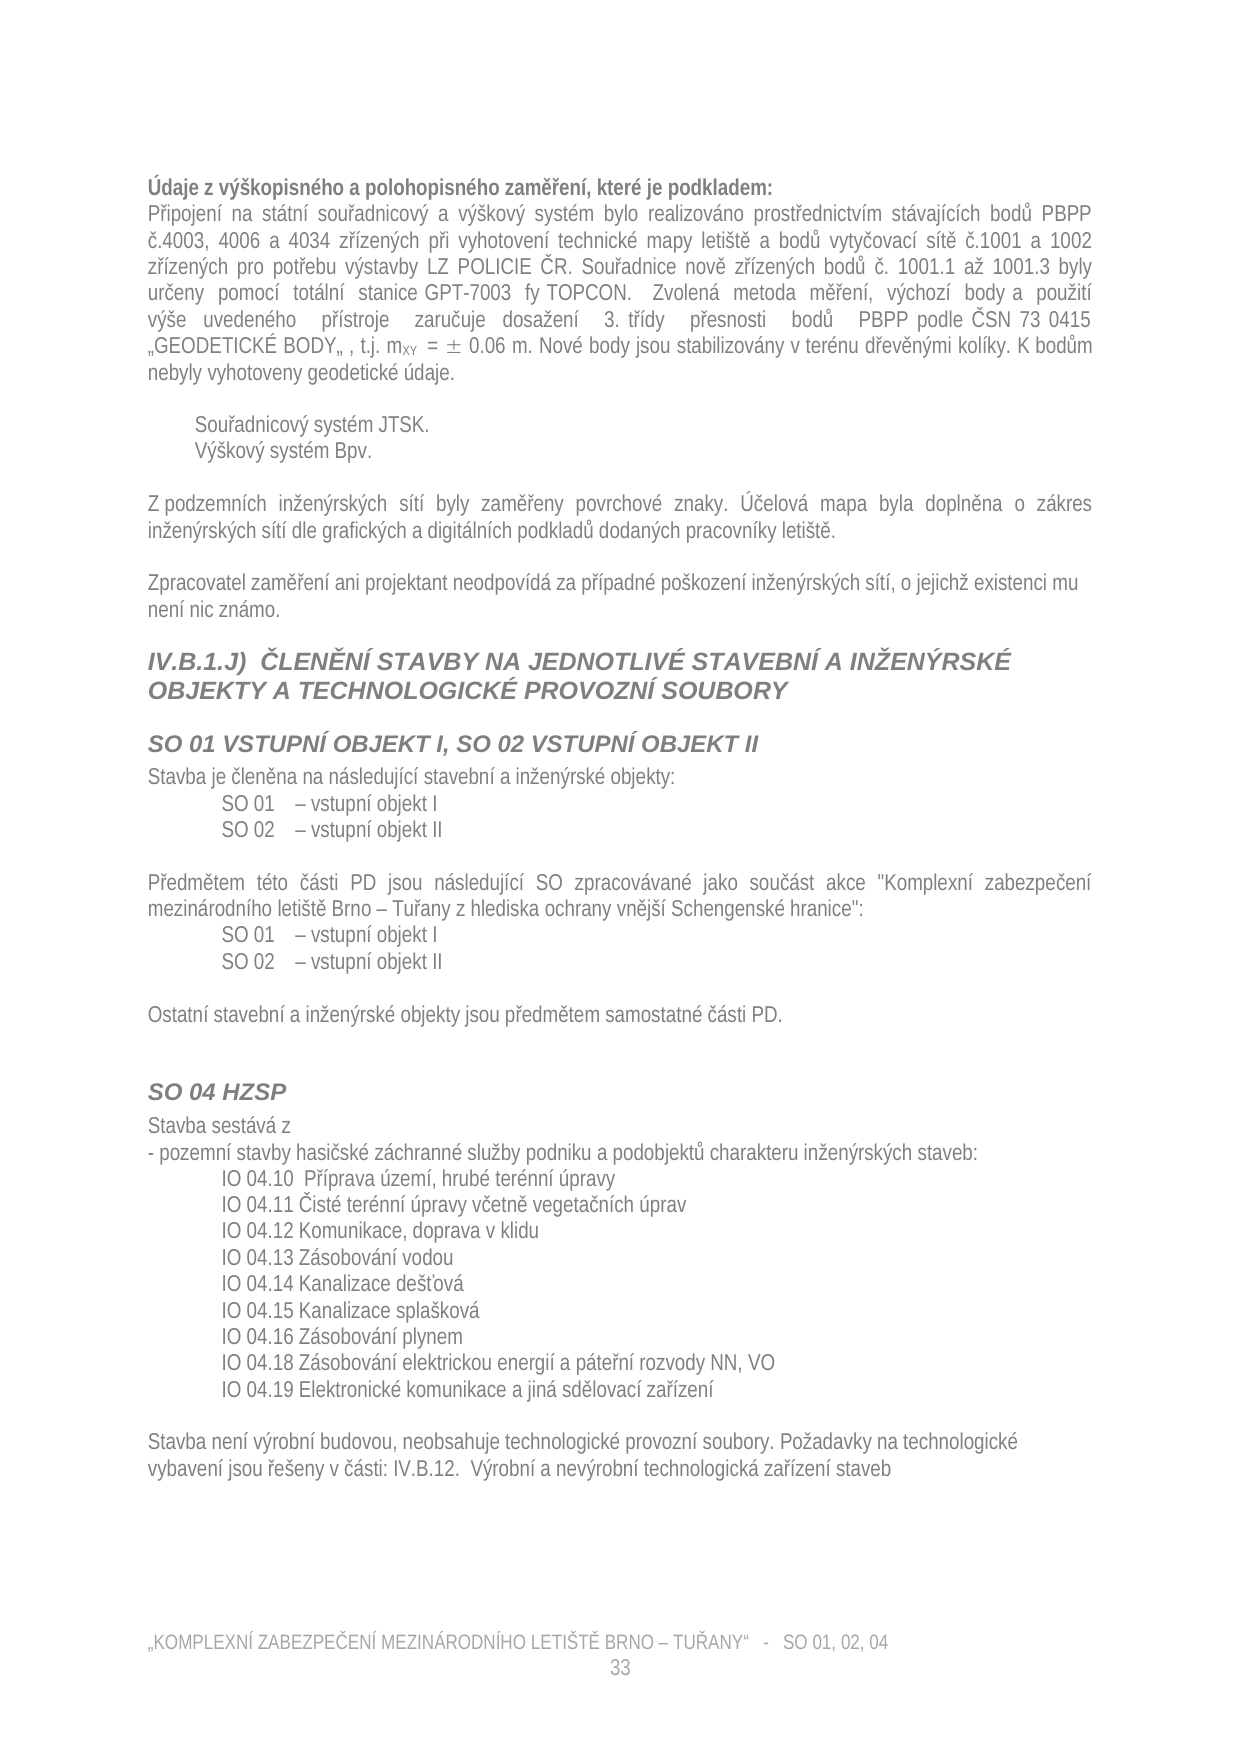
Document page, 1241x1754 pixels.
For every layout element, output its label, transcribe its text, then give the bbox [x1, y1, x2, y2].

text Stavba je členěna na následující stavební a inženýrské objekty: [148, 763, 1093, 790]
text Stavba sestává z [148, 1112, 1093, 1138]
text Zpracovatel zaměření ani projektant neodpovídá za případné poškození inženýrských sítí, o jejichž existenci mu není nic známo. [148, 569, 1093, 622]
text IO 04.12 Komunikace, doprava v klidu [148, 1217, 1093, 1244]
text SO 01 – vstupní objekt I [148, 790, 1093, 816]
text IO 04.16 Zásobování plynem [148, 1323, 1093, 1349]
text IO 04.11 Čisté terénní úpravy včetně vegetačních úprav [148, 1191, 1093, 1217]
text Údaje z výškopisného a polohopisného zaměření, které je podkladem: [148, 174, 1093, 200]
text Předmětem této části PD jsou následující SO zpracovávané jako součást akce "Komplexní zabezpečení mezinárodního letiště Brno – Tuřany z hlediska ochrany vnější Schengenské hranice": [148, 869, 1093, 921]
subtitle IV.B.1.j) Členění stavby na jednotlivé stavební a inženýrské objekty a technologické provozní soubory [148, 647, 1093, 704]
subtitle SO 04 HZSp [148, 1078, 1093, 1106]
text SO 02 – vstupní objekt II [148, 816, 1093, 842]
text SO 02 – vstupní objekt II [148, 948, 1093, 974]
text SO 01 – vstupní objekt I [148, 921, 1093, 948]
text Z podzemních inženýrských sítí byly zaměřeny povrchové znaky. Účelová mapa byla doplněna o zákres inženýrských sítí dle grafických a digitálních podkladů dodaných pracovníky letiště. [148, 490, 1093, 543]
text Ostatní stavební a inženýrské objekty jsou předmětem samostatné části PD. [148, 1001, 1093, 1027]
text IO 04.19 Elektronické komunikace a jiná sdělovací zařízení [148, 1376, 1093, 1402]
text Souřadnicový systém JTSK. [148, 411, 1093, 437]
text IO 04.15 Kanalizace splašková [148, 1297, 1093, 1323]
text IO 04.18 Zásobování elektrickou energií a páteřní rozvody NN, VO [148, 1349, 1093, 1376]
text Výškový systém Bpv. [148, 437, 1093, 464]
text IO 04.13 Zásobování vodou [148, 1244, 1093, 1270]
subtitle SO 01 Vstupní objekt I, SO 02 Vstupní objekt II [148, 729, 1093, 757]
text IO 04.14 Kanalizace dešťová [148, 1270, 1093, 1297]
text - pozemní stavby hasičské záchranné služby podniku a podobjektů charakteru inženýrských staveb: [148, 1138, 1093, 1165]
text IO 04.10 Příprava území, hrubé terénní úpravy [148, 1165, 1093, 1191]
text Připojení na státní souřadnicový a výškový systém bylo realizováno prostřednictvím stávajících bodů PBPP č.4003, 4006 a 4034 zřízených při vyhotovení technické mapy letiště a bodů vytyčovací sítě č.1001 a 1002 zřízených pro potřebu výstavby LZ POLICIE ČR. Souřadnice nově zřízených bodů č. 1001.1 až 1001.3 byly určeny pomocí totální stanice GPT-7003 fy TOPCON. Zvolená metoda měření, výchozí body a použití výše uvedeného přístroje zaručuje dosažení 3. třídy přesnosti bodů PBPP podle ČSN 73 0415 „GEODETICKÉ BODY„ , t.j. mXY =  0.06 m. Nové body jsou stabilizovány v terénu dřevěnými kolíky. K bodům nebyly vyhotoveny geodetické údaje. [148, 200, 1093, 385]
text Stavba není výrobní budovou, neobsahuje technologické provozní soubory. Požadavky na technologické vybavení jsou řešeny v části: IV.B.12. Výrobní a nevýrobní technologická zařízení staveb [148, 1428, 1093, 1481]
